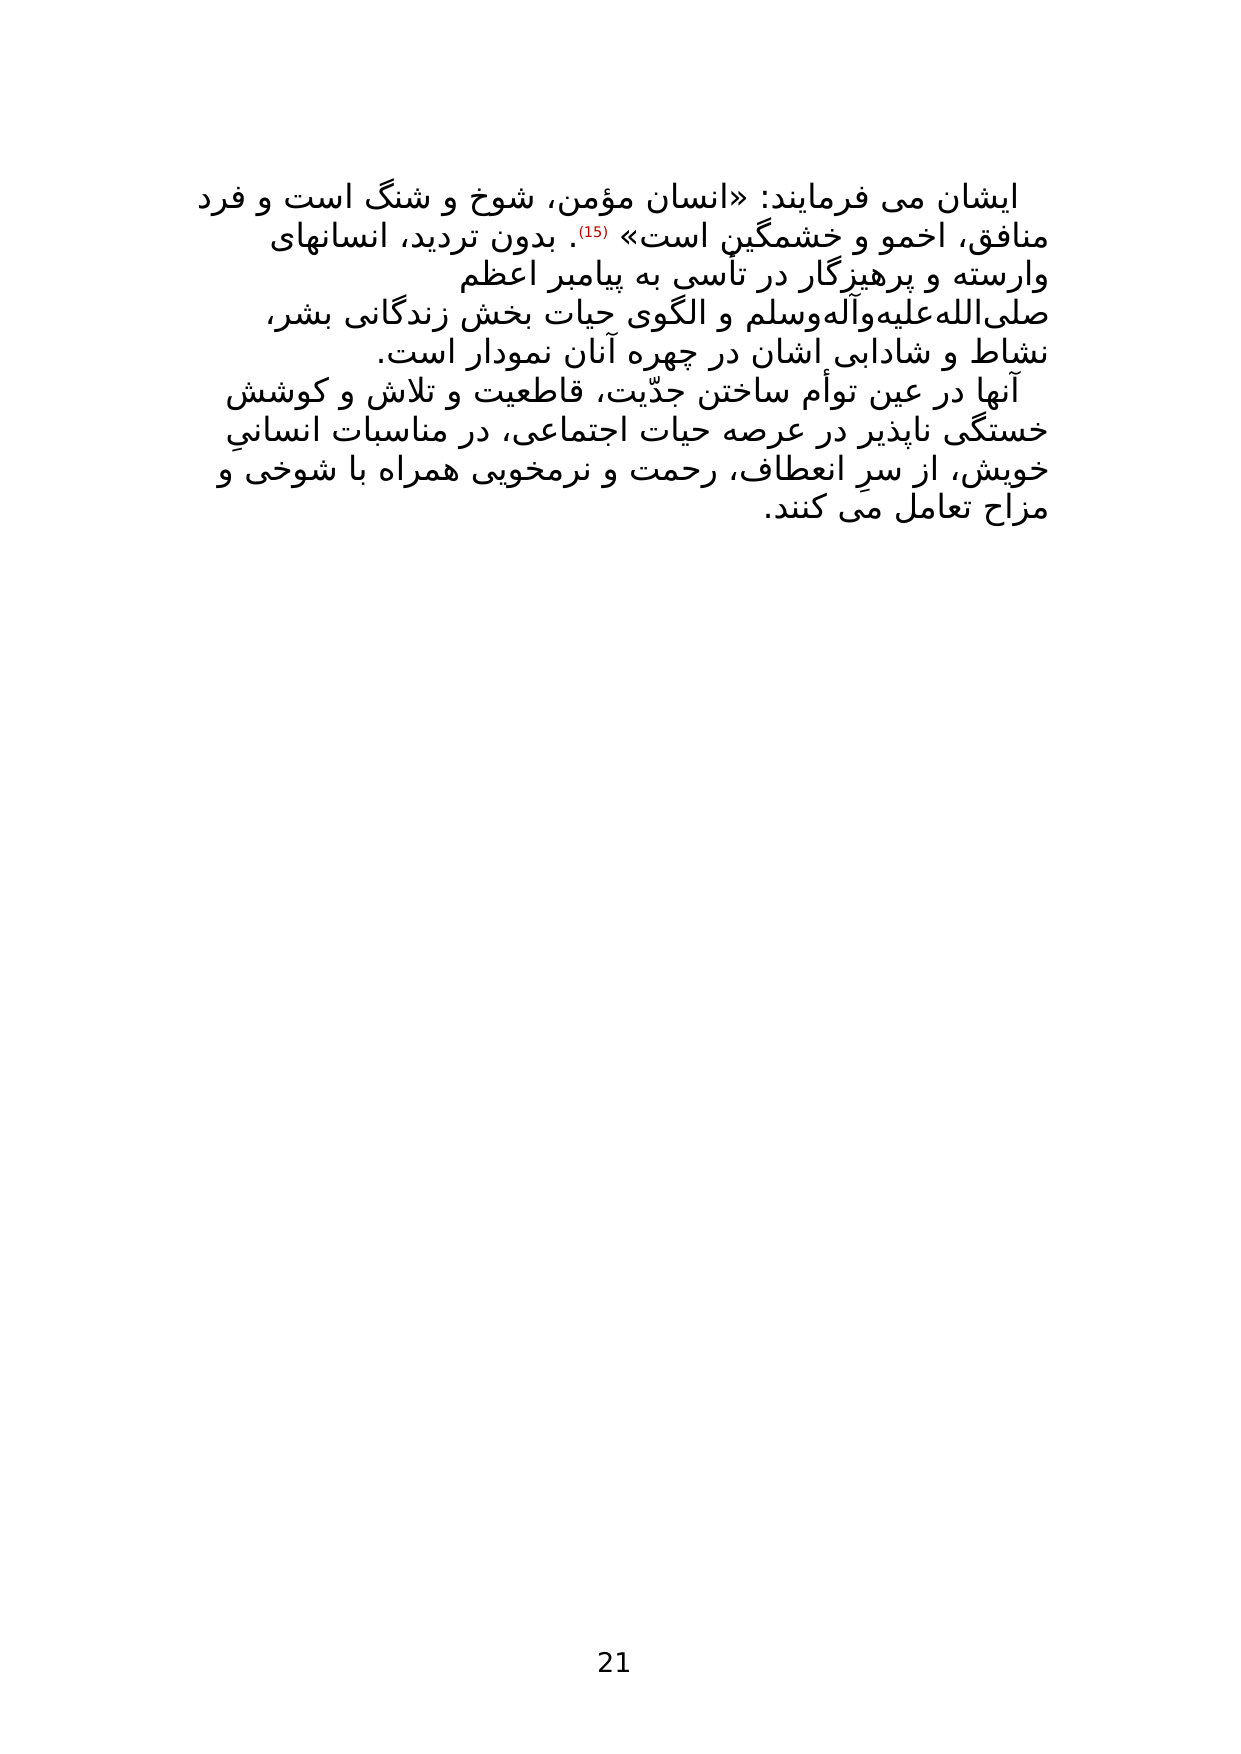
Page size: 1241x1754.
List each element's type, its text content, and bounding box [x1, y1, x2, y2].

text ایشان مى فرمایند: «انسان مؤمن، شوخ و شنگ است و فرد منافق، اخمو و خشمگین است» (15). بدون تردید، انسانهاى وارسته و پرهیزگار در تأسى به پیامبر اعظم صلى‌الله‌عليه‌وآله‌وسلم و الگوى حیات بخش زندگانى بشر، نشاط و شادابى اشان در چهره آنان نمودار است. [178, 177, 1050, 371]
text آنها در عین توأم ساختن جدّیت، قاطعیت و تلاش و کوشش خستگى ناپذیر در عرصه حیات اجتماعى، در مناسبات انسانیِ خویش، از سرِ انعطاف، رحمت و نرمخویى همراه با شوخى و مزاح تعامل مى کنند. [178, 371, 1050, 527]
